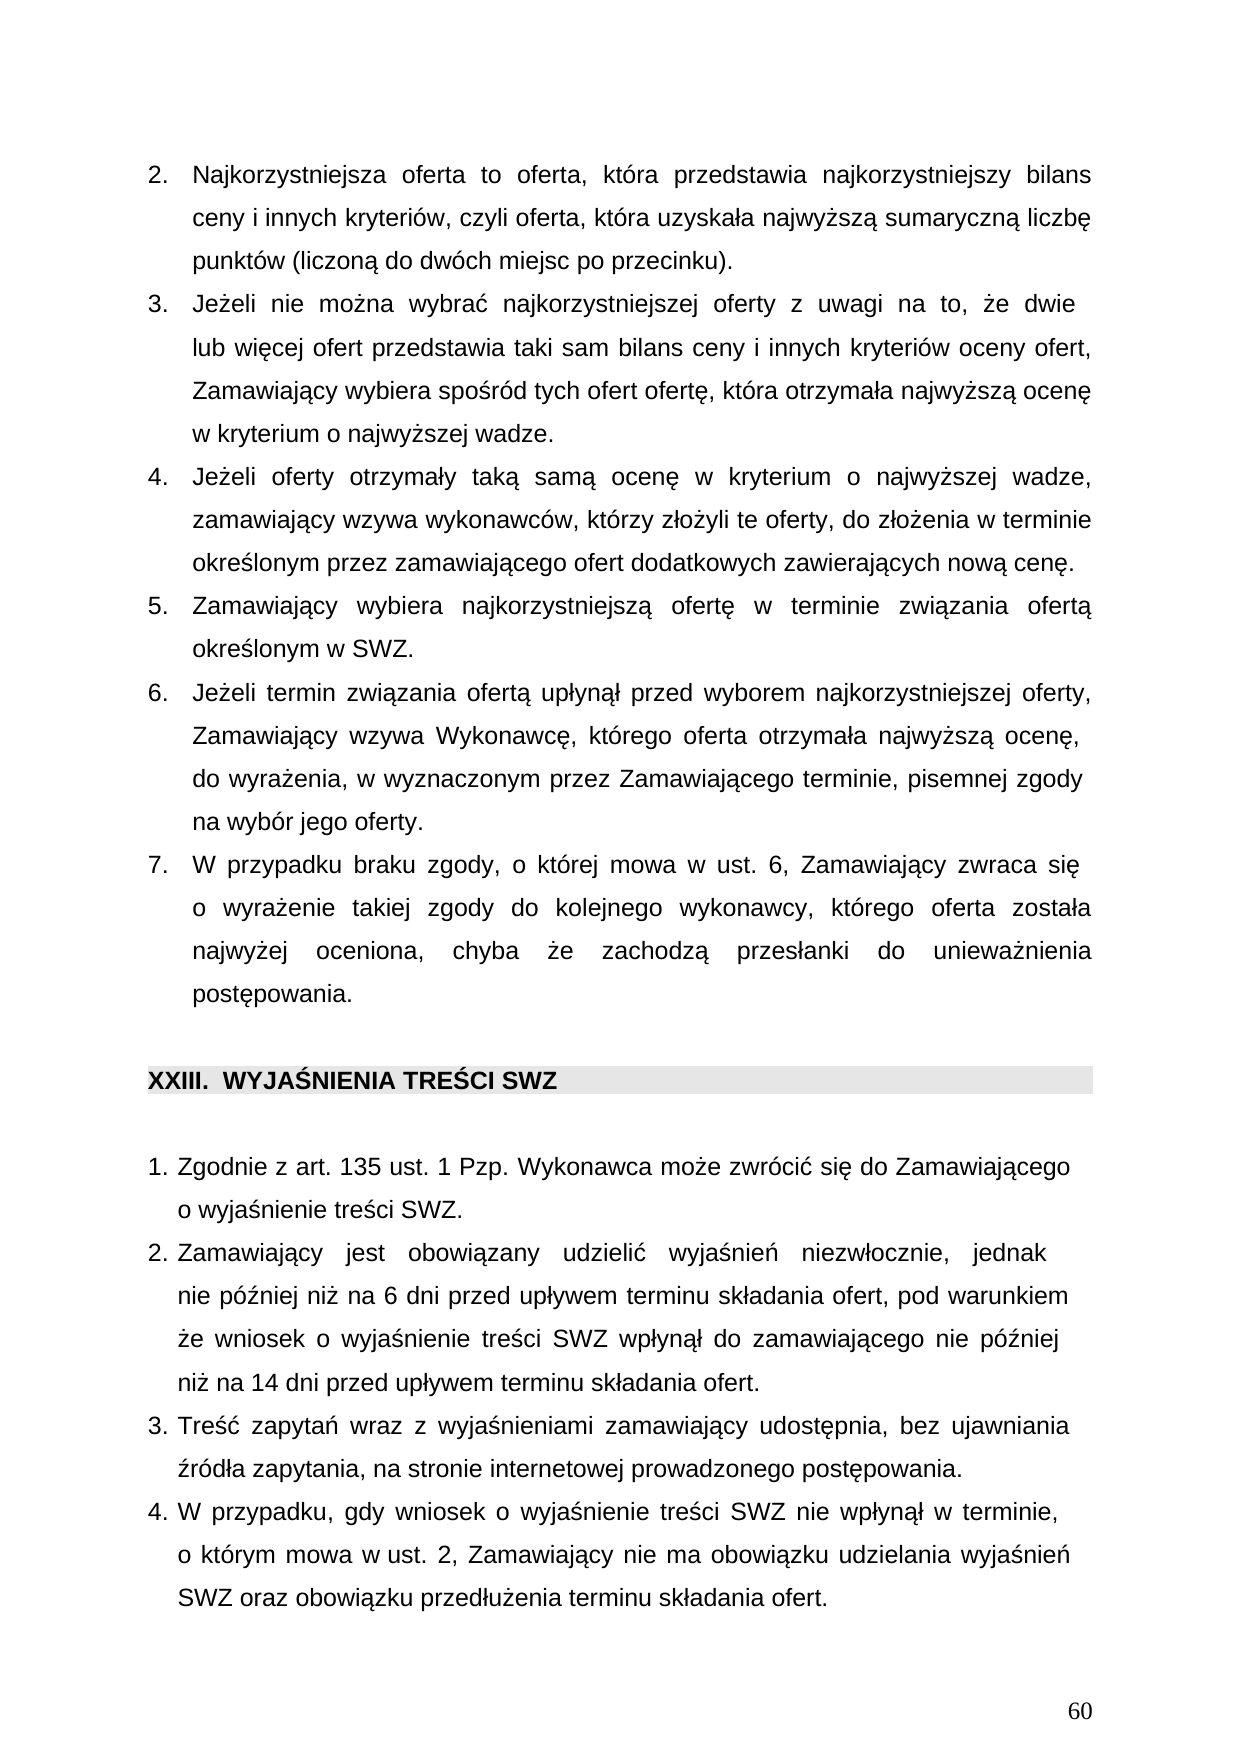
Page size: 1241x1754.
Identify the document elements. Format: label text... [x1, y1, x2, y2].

list Zgodnie z art. 135 ust. 1 Pzp. Wykonawca może zwrócić się do Zamawiającego o wyjaśnienie treści SWZ. [148, 1152, 1071, 1224]
list Jeżeli nie można wybrać najkorzystniejszej oferty z uwagi na to, że dwie lub więcej ofert przedstawia taki sam bilans ceny i innych kryteriów oceny ofert, Zamawiający wybiera spośród tych ofert ofertę, która otrzymała najwyższą ocenę w kryterium o najwyższej wadze. [148, 289, 1093, 447]
list Jeżeli termin związania ofertą upłynął przed wyborem najkorzystniejszej oferty, Zamawiający wzywa Wykonawcę, którego oferta otrzymała najwyższą ocenę, do wyrażenia, w wyznaczonym przez Zamawiającego terminie, pisemnej zgody na wybór jego oferty. [148, 677, 1093, 836]
list Zamawiający wybiera najkorzystniejszą ofertę w terminie związania ofertą określonym w SWZ. [148, 591, 1093, 663]
list Najkorzystniejsza oferta to oferta, która przedstawia najkorzystniejszy bilans ceny i innych kryteriów, czyli oferta, która uzyskała najwyższą sumaryczną liczbę punktów (liczoną do dwóch miejsc po przecinku). [148, 160, 1093, 275]
subtitle WYJAŚNIENIA TREŚCI SWZ [148, 1066, 1093, 1094]
list Zamawiający jest obowiązany udzielić wyjaśnień niezwłocznie, jednak nie później niż na 6 dni przed upływem terminu składania ofert, pod warunkiem że wniosek o wyjaśnienie treści SWZ wpłynął do zamawiającego nie później niż na 14 dni przed upływem terminu składania ofert. [148, 1238, 1071, 1396]
list Treść zapytań wraz z wyjaśnieniami zamawiający udostępnia, bez ujawniania źródła zapytania, na stronie internetowej prowadzonego postępowania. [148, 1411, 1071, 1482]
list W przypadku, gdy wniosek o wyjaśnienie treści SWZ nie wpłynął w terminie, o którym mowa w ust. 2, Zamawiający nie ma obowiązku udzielania wyjaśnień SWZ oraz obowiązku przedłużenia terminu składania ofert. [148, 1497, 1071, 1612]
list W przypadku braku zgody, o której mowa w ust. 6, Zamawiający zwraca się o wyrażenie takiej zgody do kolejnego wykonawcy, którego oferta została najwyżej oceniona, chyba że zachodzą przesłanki do unieważnienia postępowania. [148, 850, 1093, 1008]
list Jeżeli oferty otrzymały taką samą ocenę w kryterium o najwyższej wadze, zamawiający wzywa wykonawców, którzy złożyli te oferty, do złożenia w terminie określonym przez zamawiającego ofert dodatkowych zawierających nową cenę. [148, 462, 1093, 577]
